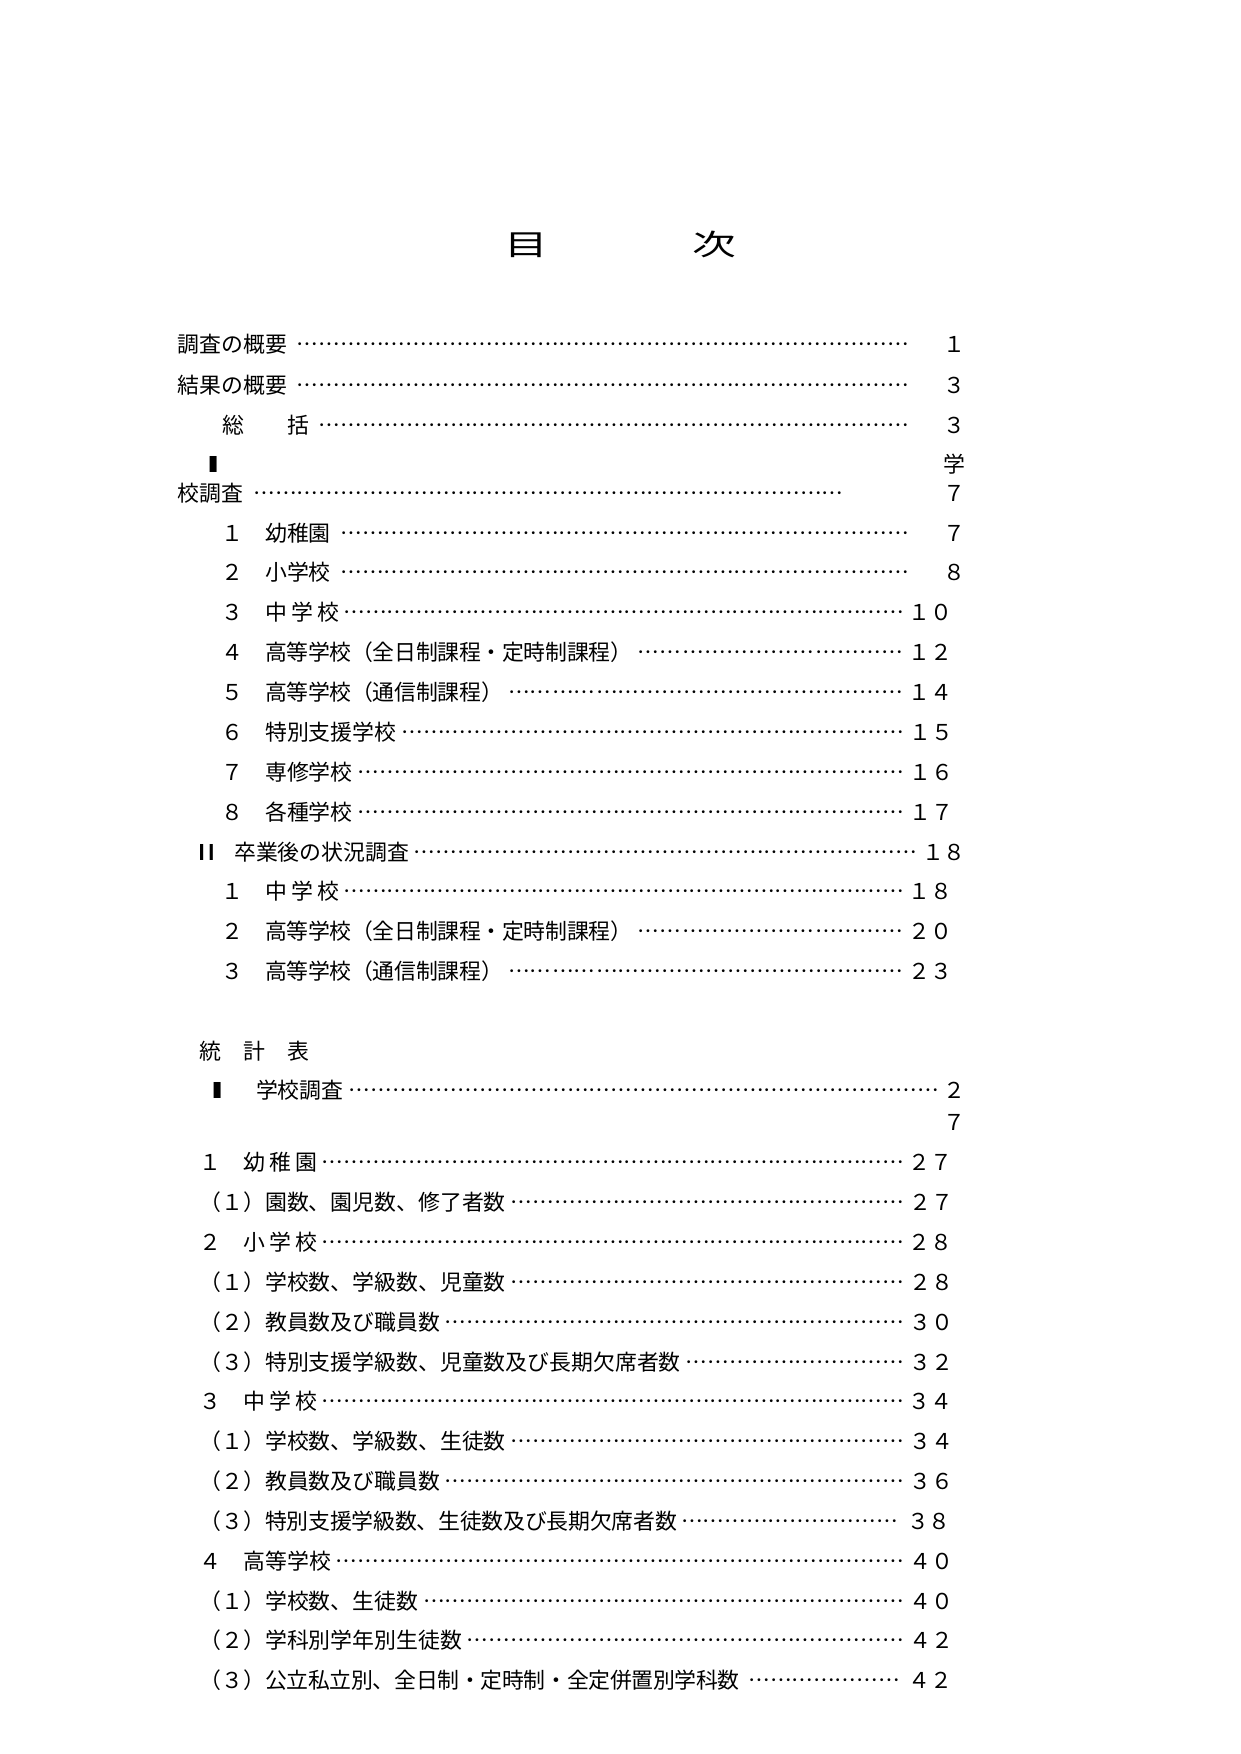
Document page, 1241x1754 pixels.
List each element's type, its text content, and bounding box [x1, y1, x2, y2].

text Ⅱ 卒業後の状況調査 …………………………………………………………… １８ [167, 834, 965, 866]
text 調査の概要 ………………………………………………………………………… １結果の概要 ………………………………………………………………………… ３総 括 ……………………………………………………………………… ３ [177, 327, 965, 440]
text （１）学校数、学級数、児童数 ……………………………………………… ２８ [199, 1265, 1065, 1296]
text ６ 特別支援学校 …………………………………………………………… １５ [221, 715, 1065, 747]
text （１）学校数、生徒数 ………………………………………………………… ４０ [199, 1584, 1065, 1615]
text ８ 各種学校 ………………………………………………………………… １７ [221, 794, 1065, 826]
text ７ 専修学校 ………………………………………………………………… １６ [221, 755, 1065, 786]
text ４ 高等学校（全日制課程・定時制課程） ……………………………… １２ [221, 635, 1065, 667]
text Ⅰ 学校調査 ……………………………………………………………………… ７ [167, 449, 965, 507]
text ３ 中 学 校 …………………………………………………………………… １０ [221, 595, 1065, 627]
text （３）公立私立別、全日制・定時制・全定併置別学科数 ………………… ４２ [199, 1663, 1065, 1695]
text ２ 小学校 …………………………………………………………………… ８ [221, 555, 1065, 587]
text ２ 高等学校（全日制課程・定時制課程） ……………………………… ２０ [221, 914, 1065, 946]
text （１）学校数、学級数、生徒数 ……………………………………………… ３４ [199, 1424, 1065, 1456]
text ２ 小 学 校 ……………………………………………………………………… ２８ [199, 1225, 1065, 1256]
text ３ 高等学校（通信制課程） ……………………………………………… ２３ [221, 954, 1065, 986]
text １ 中 学 校 …………………………………………………………………… １８ [221, 874, 1065, 906]
text 目 次 [504, 222, 1065, 264]
text ４ 高等学校 …………………………………………………………………… ４０ [199, 1544, 1065, 1575]
text １ 幼稚園 …………………………………………………………………… ７ [221, 516, 1065, 547]
text （２）学科別学年別生徒数 …………………………………………………… ４２ [199, 1623, 1065, 1655]
text （１）園数、園児数、修了者数 ……………………………………………… ２７ [199, 1185, 1065, 1217]
text Ⅰ 学校調査 ……………………………………………………………………… ２７ [167, 1073, 965, 1137]
text （２）教員数及び職員数 ……………………………………………………… ３０ [199, 1304, 1065, 1336]
text １ 幼 稚 園 ……………………………………………………………………… ２７ [199, 1145, 1065, 1177]
text 統 計 表 [199, 1034, 1065, 1065]
text （３）特別支援学級数、児童数及び長期欠席者数 ………………………… ３２ [199, 1344, 1065, 1376]
text ５ 高等学校（通信制課程） ……………………………………………… １４ [221, 675, 1065, 707]
text ３ 中 学 校 ……………………………………………………………………… ３４ [199, 1384, 1065, 1416]
text （３）特別支援学級数、生徒数及び長期欠席者数 ………………………… ３８ [199, 1504, 1065, 1536]
text （２）教員数及び職員数 ……………………………………………………… ３６ [199, 1464, 1065, 1496]
